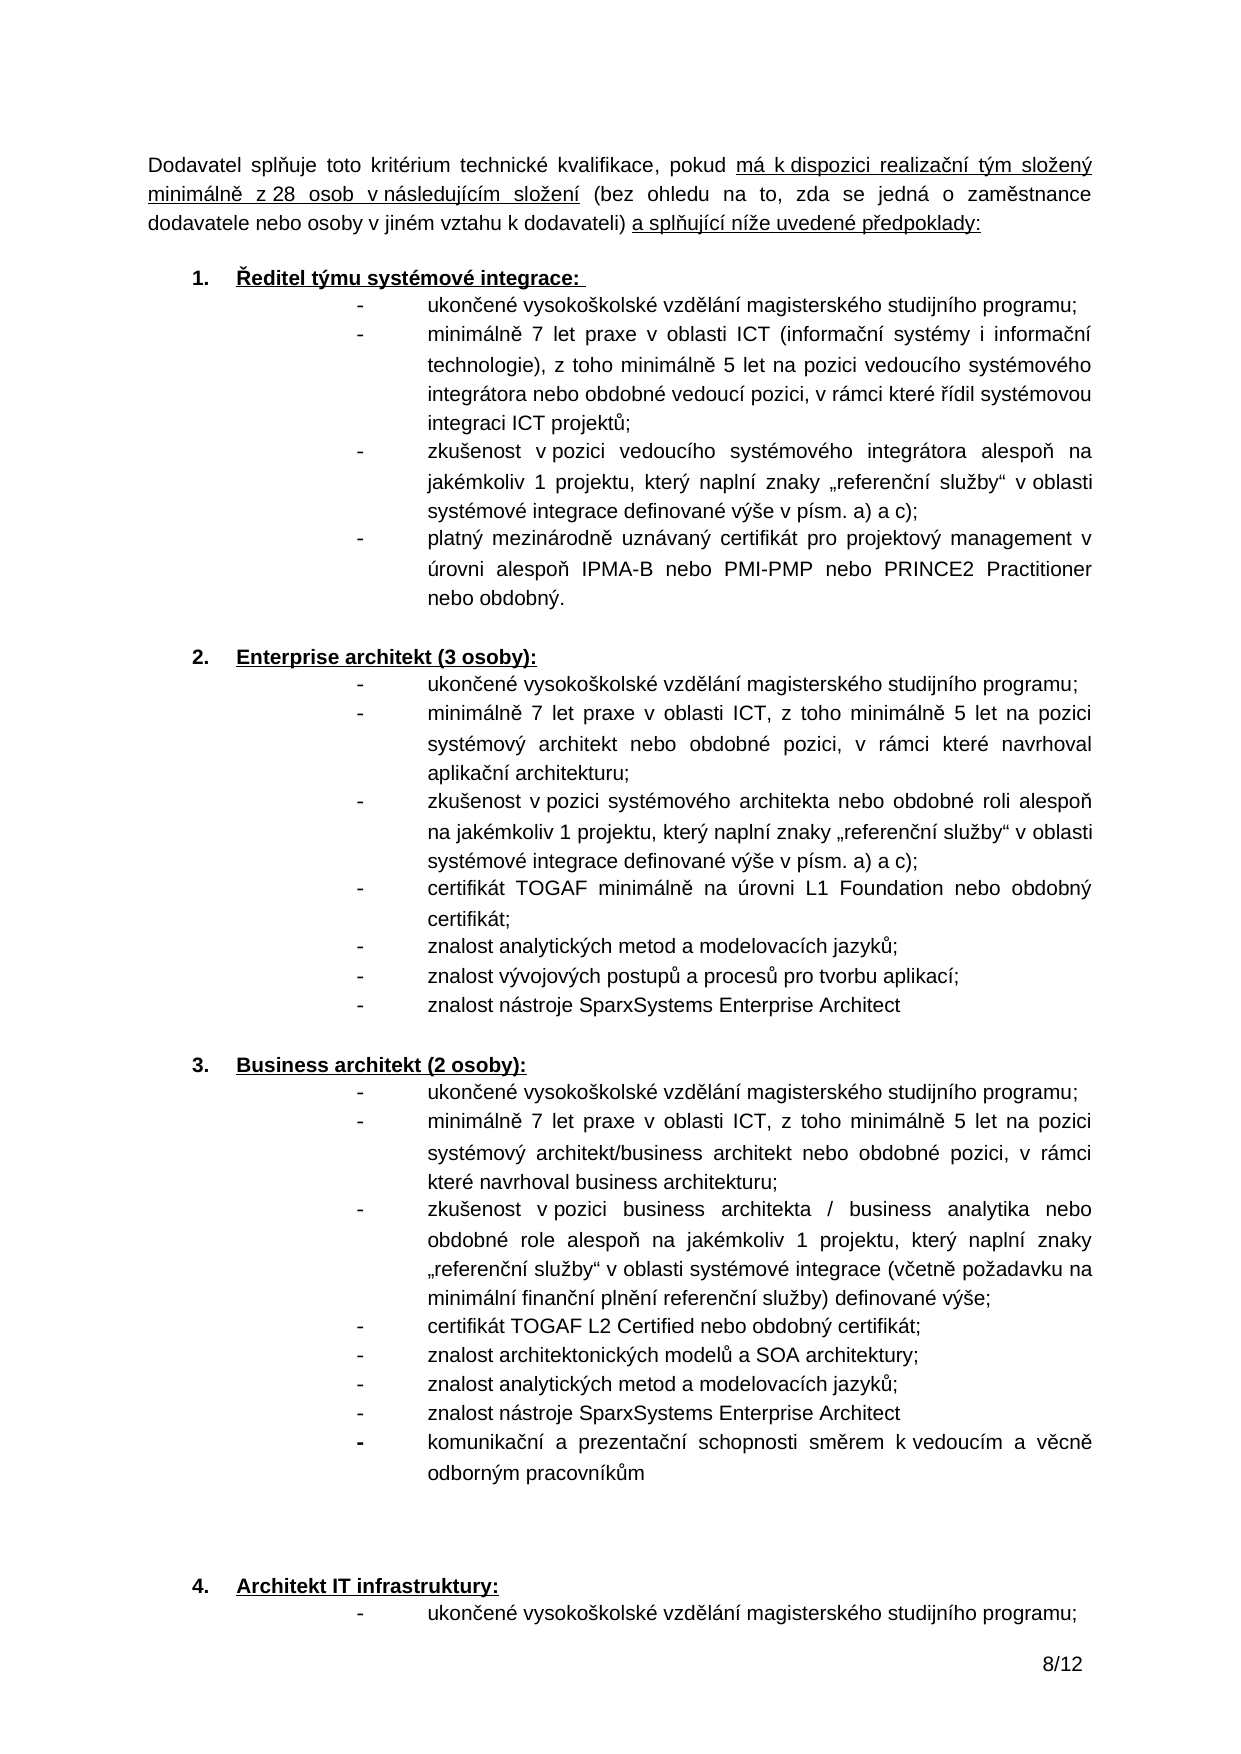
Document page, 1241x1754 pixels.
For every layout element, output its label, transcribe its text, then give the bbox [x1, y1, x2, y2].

text Dodavatel splňuje toto kritérium technické kvalifikace, pokud má k dispozici realizační tým složený minimálně z 28 osob v následujícím složení (bez ohledu na to, zda se jedná o zaměstnance dodavatele nebo osoby v jiném vztahu k dodavateli) a splňující níže uvedené předpoklady: [148, 148, 1093, 235]
list certifikát TOGAF minimálně na úrovni L1 Foundation nebo obdobný certifikát; [354, 873, 1093, 931]
list Enterprise architekt (3 osoby): [192, 639, 1093, 668]
list platný mezinárodně uznávaný certifikát pro projektový management v úrovni alespoň IPMA-B nebo PMI-PMP nebo PRINCE2 Practitioner nebo obdobný. [354, 523, 1093, 610]
list znalost architektonických modelů a SOA architektury; [354, 1339, 1093, 1368]
list znalost nástroje SparxSystems Enterprise Architect [354, 1398, 1093, 1427]
list Business architekt (2 osoby): [192, 1048, 1093, 1077]
list certifikát TOGAF L2 Certified nebo obdobný certifikát; [354, 1310, 1093, 1339]
list znalost analytických metod a modelovacích jazyků; [354, 1368, 1093, 1398]
list znalost nástroje SparxSystems Enterprise Architect [354, 989, 1093, 1018]
list minimálně 7 let praxe v oblasti ICT, z toho minimálně 5 let na pozici systémový architekt/business architekt nebo obdobné pozici, v rámci které navrhoval business architekturu; [354, 1106, 1093, 1193]
list minimálně 7 let praxe v oblasti ICT, z toho minimálně 5 let na pozici systémový architekt nebo obdobné pozici, v rámci které navrhoval aplikační architekturu; [354, 698, 1093, 785]
list komunikační a prezentační schopnosti směrem k vedoucím a věcně odborným pracovníkům [354, 1427, 1093, 1485]
list zkušenost v pozici business architekta / business analytika nebo obdobné role alespoň na jakémkoliv 1 projektu, který naplní znaky „referenční služby“ v oblasti systémové integrace (včetně požadavku na minimální finanční plnění referenční služby) definované výše; [354, 1193, 1093, 1310]
list ukončené vysokoškolské vzdělání magisterského studijního programu; [354, 668, 1093, 698]
list Ředitel týmu systémové integrace: [192, 260, 1093, 289]
list znalost vývojových postupů a procesů pro tvorbu aplikací; [354, 960, 1093, 989]
list zkušenost v pozici systémového architekta nebo obdobné roli alespoň na jakémkoliv 1 projektu, který naplní znaky „referenční služby“ v oblasti systémové integrace definované výše v písm. a) a c); [354, 785, 1093, 873]
list znalost analytických metod a modelovacích jazyků; [354, 931, 1093, 960]
list zkušenost v pozici vedoucího systémového integrátora alespoň na jakémkoliv 1 projektu, který naplní znaky „referenční služby“ v oblasti systémové integrace definované výše v písm. a) a c); [354, 435, 1093, 523]
list Architekt IT infrastruktury: [192, 1568, 1093, 1598]
list ukončené vysokoškolské vzdělání magisterského studijního programu; [354, 1598, 1093, 1627]
list minimálně 7 let praxe v oblasti ICT (informační systémy i informační technologie), z toho minimálně 5 let na pozici vedoucího systémového integrátora nebo obdobné vedoucí pozici, v rámci které řídil systémovou integraci ICT projektů; [354, 318, 1093, 435]
list ukončené vysokoškolské vzdělání magisterského studijního programu; [354, 289, 1093, 318]
list ukončené vysokoškolské vzdělání magisterského studijního programu; [354, 1077, 1093, 1106]
